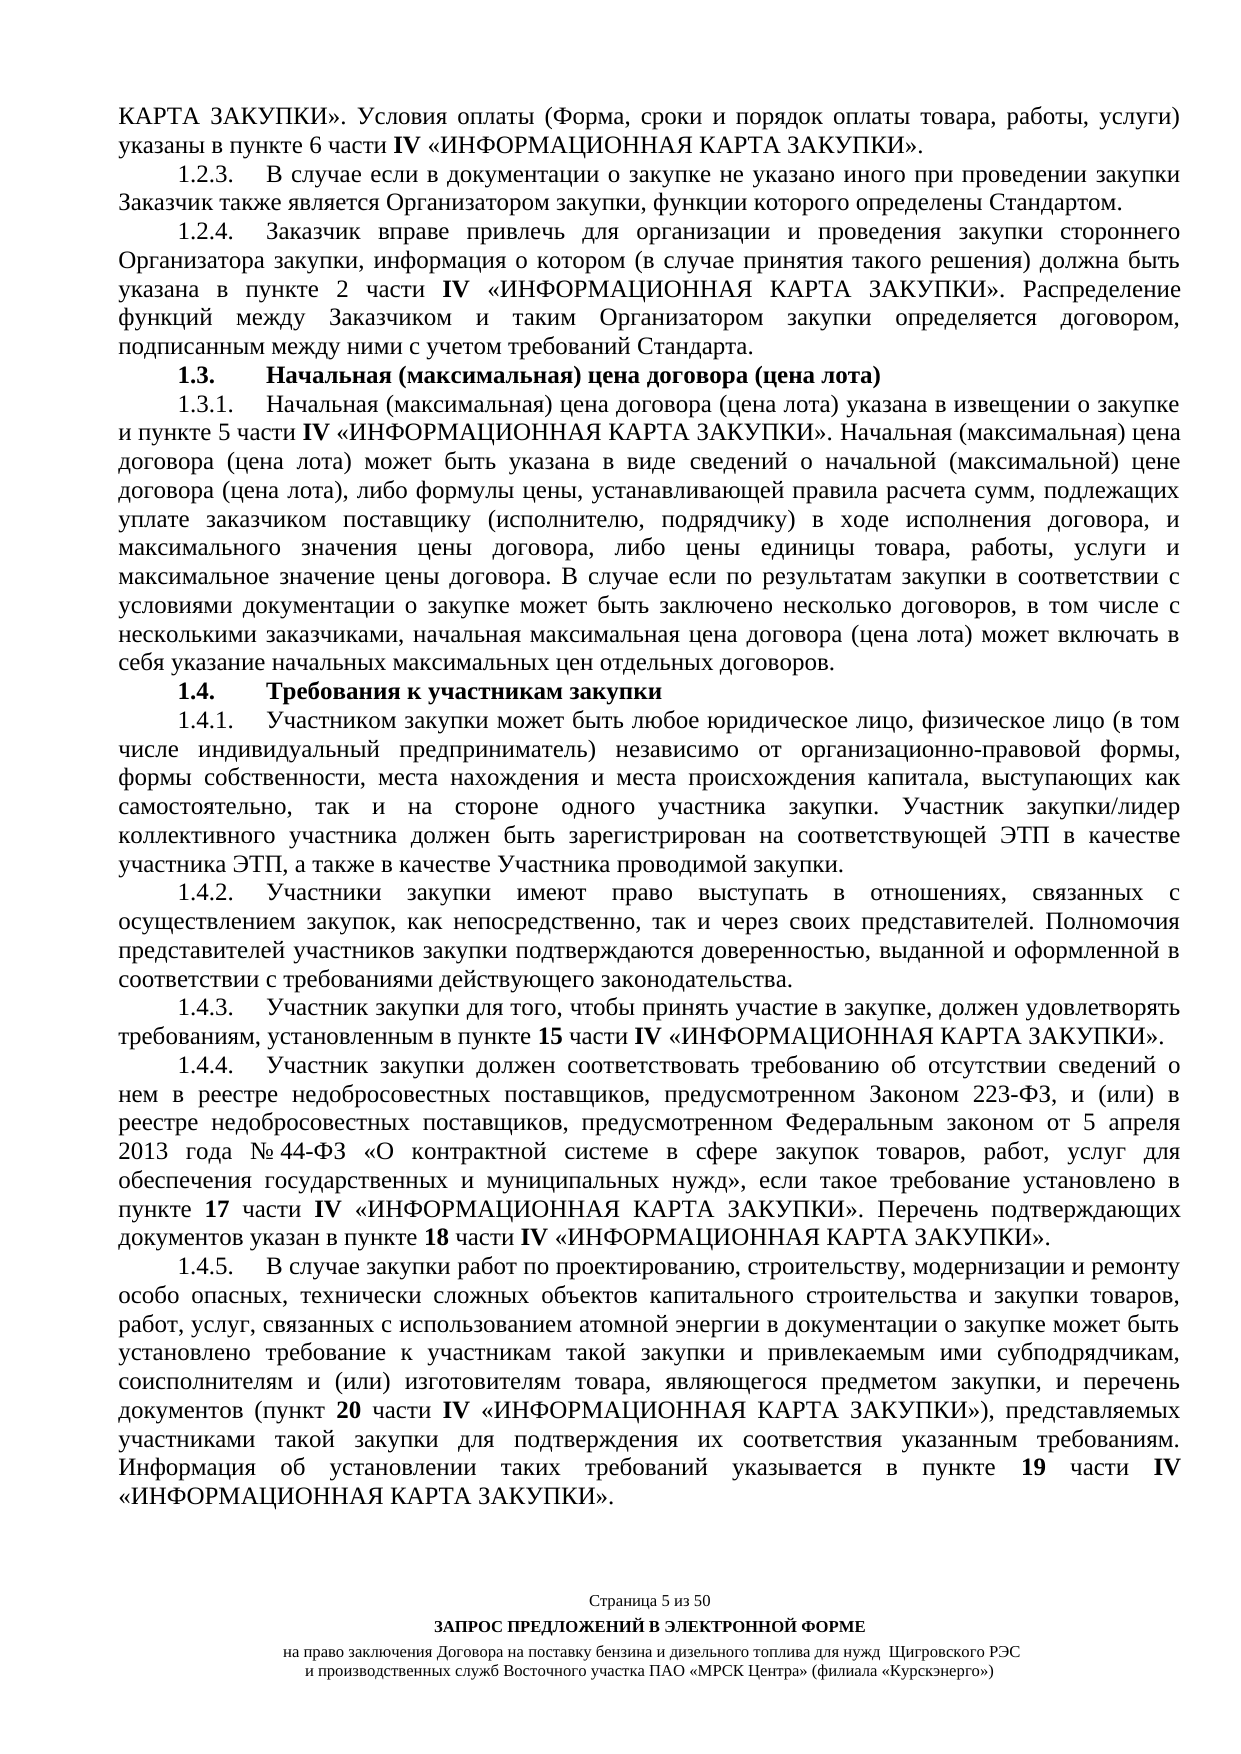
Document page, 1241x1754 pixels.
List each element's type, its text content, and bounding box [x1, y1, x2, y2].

subtitle Участником закупки может быть любое юридическое лицо, физическое лицо (в том числе индивидуальный предприниматель) независимо от организационно-правовой формы, формы собственности, места нахождения и места происхождения капитала, выступающих как самостоятельно, так и на стороне одного участника закупки. Участник закупки/лидер коллективного участника должен быть зарегистрирован на соответствующей ЭТП в качестве участника ЭТП, а также в качестве Участника проводимой закупки. [118, 705, 1181, 877]
subtitle В случае закупки работ по проектированию, строительству, модернизации и ремонту особо опасных, технически сложных объектов капитального строительства и закупки товаров, работ, услуг, связанных с использованием атомной энергии в документации о закупке может быть установлено требование к участникам такой закупки и привлекаемым ими субподрядчикам, соисполнителям и (или) изготовителям товара, являющегося предметом закупки, и перечень документов (пункт 20 части IV «ИНФОРМАЦИОННАЯ КАРТА ЗАКУПКИ»), представляемых участниками такой закупки для подтверждения их соответствия указанным требованиям. Информация об установлении таких требований указывается в пункте 19 части IV «ИНФОРМАЦИОННАЯ КАРТА ЗАКУПКИ». [118, 1251, 1181, 1510]
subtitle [118, 101, 1181, 159]
subtitle Заказчик вправе привлечь для организации и проведения закупки стороннего Организатора закупки, информация о котором (в случае принятия такого решения) должна быть указана в пункте 2 части IV «ИНФОРМАЦИОННАЯ КАРТА ЗАКУПКИ». Распределение функций между Заказчиком и таким Организатором закупки определяется договором, подписанным между ними с учетом требований Стандарта. [118, 216, 1181, 360]
subtitle Участники закупки имеют право выступать в отношениях, связанных с осуществлением закупок, как непосредственно, так и через своих представителей. Полномочия представителей участников закупки подтверждаются доверенностью, выданной и оформленной в соответствии с требованиями действующего законодательства. [118, 877, 1181, 992]
subtitle Требования к участникам закупки [118, 676, 1181, 705]
subtitle Участник закупки должен соответствовать требованию об отсутствии сведений о нем в реестре недобросовестных поставщиков, предусмотренном Законом 223-ФЗ, и (или) в реестре недобросовестных поставщиков, предусмотренном Федеральным законом от 5 апреля 2013 года № 44-ФЗ «О контрактной системе в сфере закупок товаров, работ, услуг для обеспечения государственных и муниципальных нужд», если такое требование установлено в пункте 17 части IV «ИНФОРМАЦИОННАЯ КАРТА ЗАКУПКИ». Перечень подтверждающих документов указан в пункте 18 части IV «ИНФОРМАЦИОННАЯ КАРТА ЗАКУПКИ». [118, 1050, 1181, 1251]
subtitle В случае если в документации о закупке не указано иного при проведении закупки Заказчик также является Организатором закупки, функции которого определены Стандартом. [118, 159, 1181, 216]
subtitle Начальная (максимальная) цена договора (цена лота) указана в извещении о закупке и пункте 5 части IV «ИНФОРМАЦИОННАЯ КАРТА ЗАКУПКИ». Начальная (максимальная) цена договора (цена лота) может быть указана в виде сведений о начальной (максимальной) цене договора (цена лота), либо формулы цены, устанавливающей правила расчета сумм, подлежащих уплате заказчиком поставщику (исполнителю, подрядчику) в ходе исполнения договора, и максимального значения цены договора, либо цены единицы товара, работы, услуги и максимальное значение цены договора. В случае если по результатам закупки в соответствии с условиями документации о закупке может быть заключено несколько договоров, в том числе с несколькими заказчиками, начальная максимальная цена договора (цена лота) может включать в себя указание начальных максимальных цен отдельных договоров. [118, 389, 1181, 676]
subtitle Участник закупки для того, чтобы принять участие в закупке, должен удовлетворять требованиям, установленным в пункте 15 части IV «ИНФОРМАЦИОННАЯ КАРТА ЗАКУПКИ». [118, 992, 1181, 1050]
subtitle Начальная (максимальная) цена договора (цена лота) [118, 360, 1181, 389]
